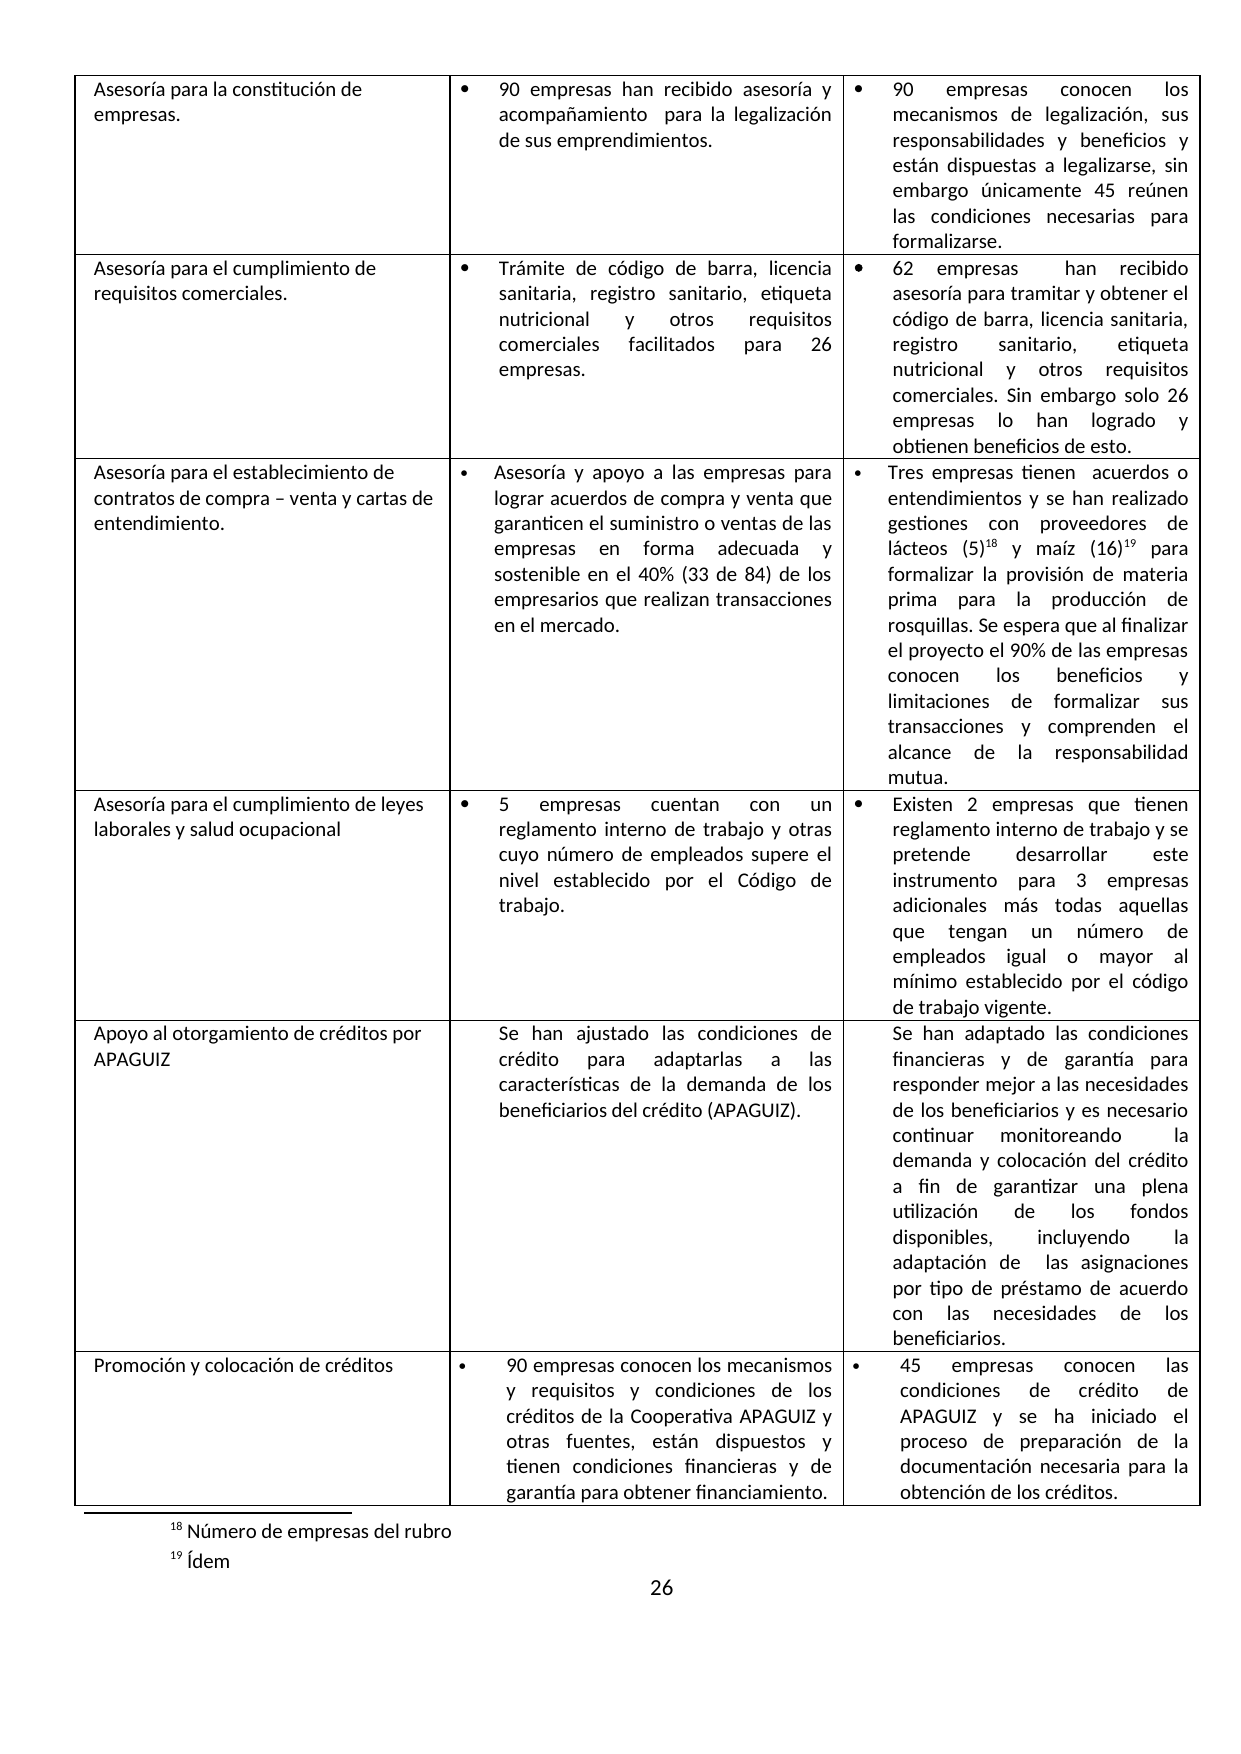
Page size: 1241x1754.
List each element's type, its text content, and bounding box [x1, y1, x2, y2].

table_cell 5 empresas cuentan con un reglamento interno de trabajo y otras cuyo número de empleados supere el nivel establecido por el Código de trabajo. [451, 791, 843, 1019]
table_cell Se han adaptado las condiciones financieras y de garantía para responder mejor a las necesidades de los beneficiarios y es necesario continuar monitoreando la demanda y colocación del crédito a fin de garantizar una plena utilización de los fondos disponibles, incluyendo la adaptación de las asignaciones por tipo de préstamo de acuerdo con las necesidades de los beneficiarios. [844, 1021, 1199, 1351]
table_cell Tres empresas tienen acuerdos o entendimientos y se han realizado gestiones con proveedores de lácteos (5) y maíz (16) para formalizar la provisión de materia prima para la producción de rosquillas. Se espera que al finalizar el proyecto el 90% de las empresas conocen los beneficios y limitaciones de formalizar sus transacciones y comprenden el alcance de la responsabilidad mutua. [844, 459, 1199, 790]
table_cell Promoción y colocación de créditos [76, 1352, 449, 1504]
table_cell 90 empresas conocen los mecanismos y requisitos y condiciones de los créditos de la Cooperativa APAGUIZ y otras fuentes, están dispuestos y tienen condiciones financieras y de garantía para obtener financiamiento. [451, 1352, 843, 1504]
table_cell Apoyo al otorgamiento de créditos por APAGUIZ [76, 1021, 449, 1351]
table_cell Asesoría y apoyo a las empresas para lograr acuerdos de compra y venta que garanticen el suministro o ventas de las empresas en forma adecuada y sostenible en el 40% (33 de 84) de los empresarios que realizan transacciones en el mercado. [451, 459, 843, 790]
table_cell Se han ajustado las condiciones de crédito para adaptarlas a las características de la demanda de los beneficiarios del crédito (APAGUIZ). [451, 1021, 843, 1351]
table_cell Asesoría para la constitución de empresas. [76, 76, 449, 254]
table_cell 90 empresas conocen los mecanismos de legalización, sus responsabilidades y beneficios y están dispuestas a legalizarse, sin embargo únicamente 45 reúnen las condiciones necesarias para formalizarse. [844, 76, 1199, 254]
table_cell 90 empresas han recibido asesoría y acompañamiento para la legalización de sus emprendimientos. [451, 76, 843, 254]
table_cell Asesoría para el cumplimiento de leyes laborales y salud ocupacional [76, 791, 449, 1019]
table_cell 45 empresas conocen las condiciones de crédito de APAGUIZ y se ha iniciado el proceso de preparación de la documentación necesaria para la obtención de los créditos. [844, 1352, 1199, 1504]
table_cell Existen 2 empresas que tienen reglamento interno de trabajo y se pretende desarrollar este instrumento para 3 empresas adicionales más todas aquellas que tengan un número de empleados igual o mayor al mínimo establecido por el código de trabajo vigente. [844, 791, 1199, 1019]
table_cell Asesoría para el cumplimiento de requisitos comerciales. [76, 255, 449, 458]
table_cell Trámite de código de barra, licencia sanitaria, registro sanitario, etiqueta nutricional y otros requisitos comerciales facilitados para 26 empresas. [451, 255, 843, 458]
table_cell Asesoría para el establecimiento de contratos de compra – venta y cartas de entendimiento. [76, 459, 449, 790]
table_cell 62 empresas han recibido asesoría para tramitar y obtener el código de barra, licencia sanitaria, registro sanitario, etiqueta nutricional y otros requisitos comerciales. Sin embargo solo 26 empresas lo han logrado y obtienen beneficios de esto. [844, 255, 1199, 458]
